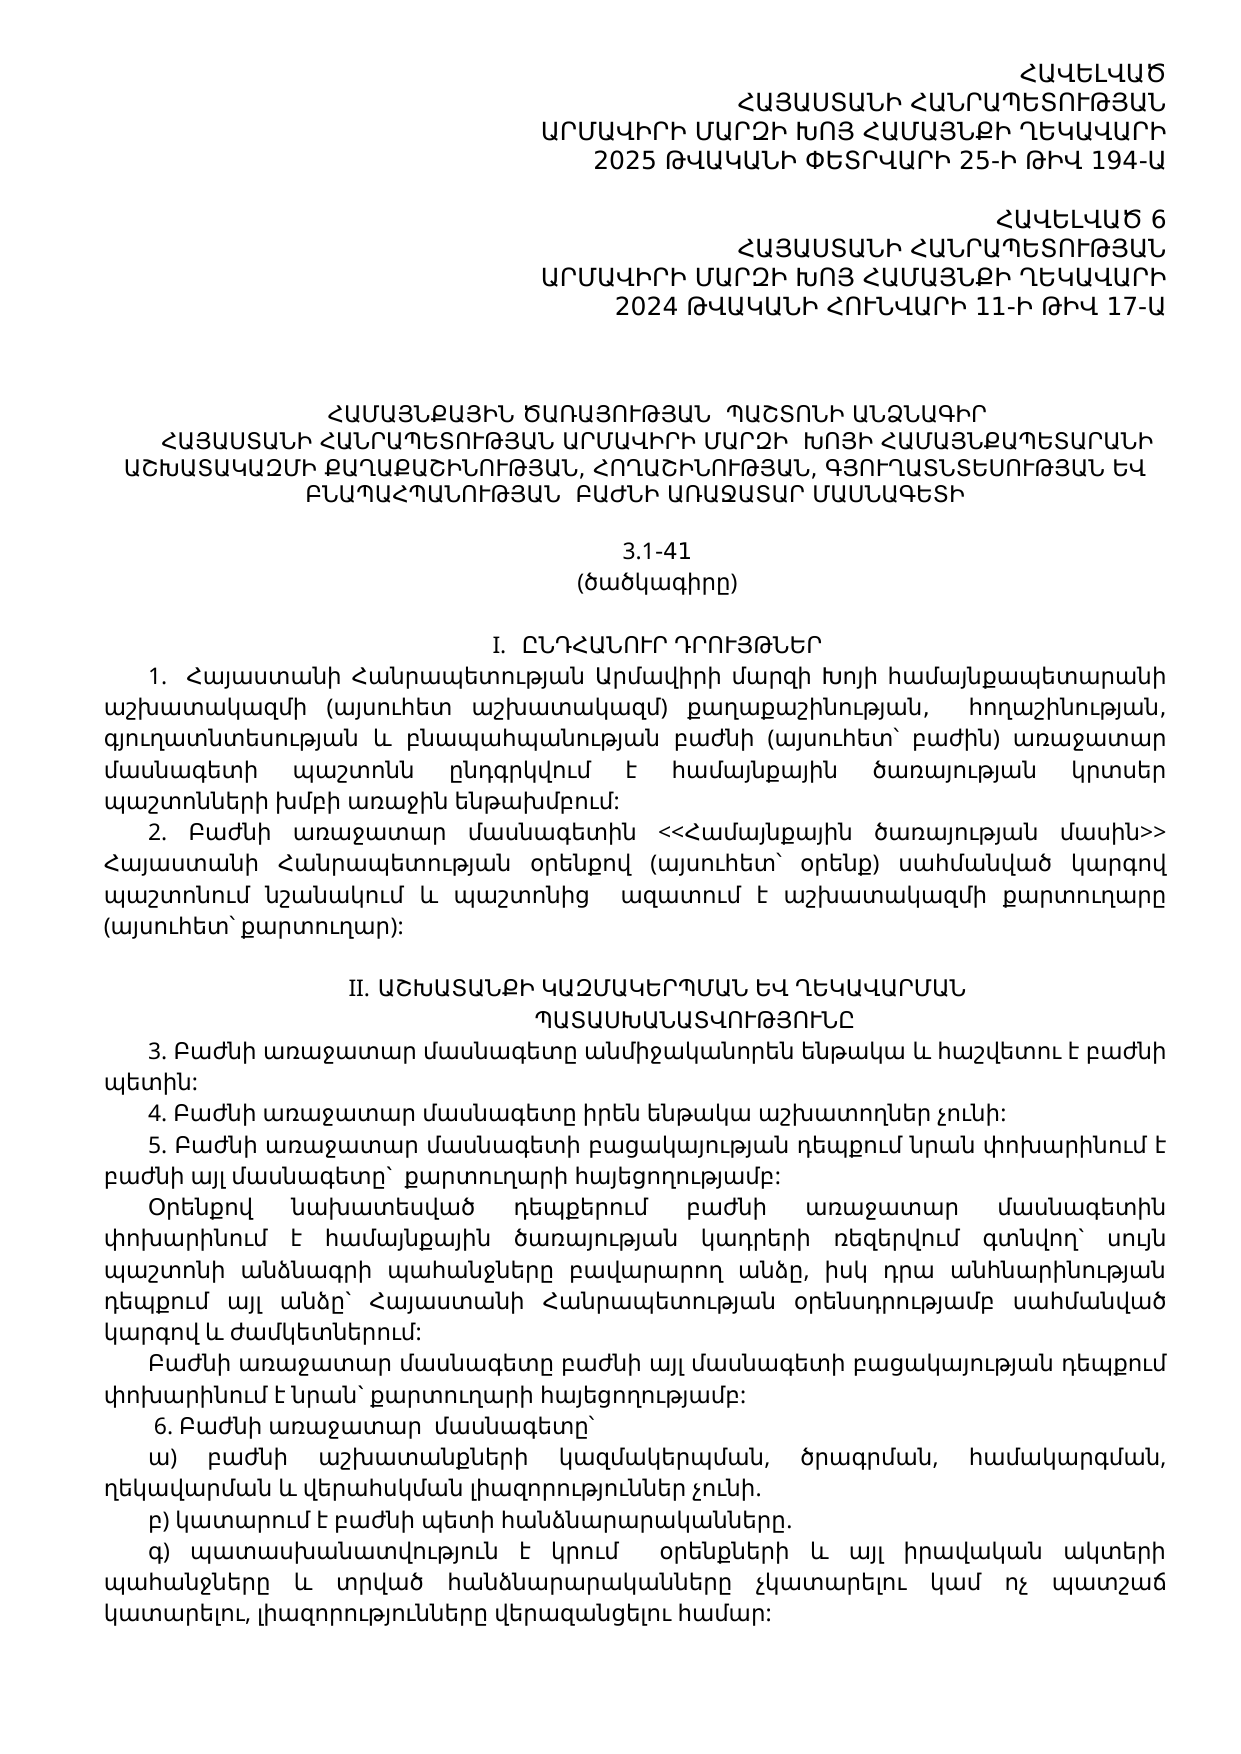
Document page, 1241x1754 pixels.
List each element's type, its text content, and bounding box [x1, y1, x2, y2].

text բ) կատարում է բաժնի պետի հանձնարարականները. [103, 1504, 1167, 1535]
text 2. Բաժնի առաջատար մասնագետին <<Համայնքային ծառայության մասին>> Հայաստանի Հանրապետության օրենքով (այսուհետ՝ օրենք) սահմանված կարգով պաշտոնում նշանակում և պաշտոնից ազատում է աշխատակազմի քարտուղարը (այսուհետ՝ քարտուղար): [103, 816, 1167, 941]
text 2025 ԹՎԱԿԱՆԻ ՓԵՏՐՎԱՐԻ 25-Ի ԹԻՎ 194-Ա [103, 147, 1167, 176]
text 6. Բաժնի առաջատար մասնագետը՝ [103, 1410, 1167, 1441]
text 3.1-41 [103, 535, 1167, 566]
text ՀԱՄԱՅՆՔԱՅԻՆ ԾԱՌԱՅՈՒԹՅԱՆ ՊԱՇՏՈՆԻ ԱՆՁՆԱԳԻՐ [103, 402, 1167, 428]
text 1. Հայաստանի Հանրապետության Արմավիրի մարզի Խոյի համայնքապետարանի աշխատակազմի (այսուհետ աշխատակազմ) քաղաքաշինության, հողաշինության, գյուղատնտեսության և բնապահպանության բաժնի (այսուհետ՝ բաժին) առաջատար մասնագետի պաշտոնն ընդգրկվում է համայնքային ծառայության կրտսեր պաշտոնների խմբի առաջին ենթախմբում: [103, 660, 1167, 816]
text ԱՐՄԱՎԻՐԻ ՄԱՐԶԻ ԽՈՅ ՀԱՄԱՅՆՔԻ ՂԵԿԱՎԱՐԻ [103, 117, 1167, 147]
list ԸՆԴՀԱՆՈՒՐ ԴՐՈՒՅԹՆԵՐ [103, 629, 1167, 660]
text ՊԱՏԱՍԽԱՆԱՏՎՈՒԹՅՈՒՆԸ [178, 1004, 1167, 1035]
text 2024 ԹՎԱԿԱՆԻ ՀՈՒՆՎԱՐԻ 11-Ի ԹԻՎ 17-Ա [103, 292, 1167, 322]
text Օրենքով նախատեսված դեպքերում բաժնի առաջատար մասնագետին փոխարինում է համայնքային ծառայության կադրերի ռեզերվում գտնվող` սույն պաշտոնի անձնագրի պահանջները բավարարող անձը, իսկ դրա անհնարինության դեպքում այլ անձը` Հայաստանի Հանրապետության օրենսդրությամբ սահմանված կարգով և ժամկետներում: [103, 1191, 1167, 1347]
text ՀԱՅԱՍՏԱՆԻ ՀԱՆՐԱՊԵՏՈՒԹՅԱՆ ԱՐՄԱՎԻՐԻ ՄԱՐԶԻ ԽՈՅԻ ՀԱՄԱՅՆՔԱՊԵՏԱՐԱՆԻ ԱՇԽԱՏԱԿԱԶՄԻ ՔԱՂԱՔԱՇԻՆՈՒԹՅԱՆ, ՀՈՂԱՇԻՆՈՒԹՅԱՆ, ԳՅՈՒՂԱՏՆՏԵՍՈՒԹՅԱՆ ԵՎ ԲՆԱՊԱՀՊԱՆՈՒԹՅԱՆ ԲԱԺՆԻ ԱՌԱՋԱՏԱՐ ՄԱՍՆԱԳԵՏԻ [103, 428, 1167, 508]
text ՀԱՅԱՍՏԱՆԻ ՀԱՆՐԱՊԵՏՈՒԹՅԱՆ [103, 88, 1167, 117]
text 3. Բաժնի առաջատար մասնագետը անմիջականորեն ենթակա և հաշվետու է բաժնի պետին: [103, 1035, 1167, 1097]
text գ) պատասխանատվություն է կրում օրենքների և այլ իրավական ակտերի պահանջները և տրված հանձնարարականները չկատարելու կամ ոչ պատշաճ կատարելու, լիազորությունները վերազանցելու համար: [103, 1535, 1167, 1629]
text Բաժնի առաջատար մասնագետը բաժնի այլ մասնագետի բացակայության դեպքում փոխարինում է նրան` քարտուղարի հայեցողությամբ: [103, 1347, 1167, 1410]
text ՀԱՎԵԼՎԱԾ [103, 59, 1167, 88]
list ԱՇԽԱՏԱՆՔԻ ԿԱԶՄԱԿԵՐՊՄԱՆ ԵՎ ՂԵԿԱՎԱՐՄԱՆ [103, 972, 1167, 1004]
text ԱՐՄԱՎԻՐԻ ՄԱՐԶԻ ԽՈՅ ՀԱՄԱՅՆՔԻ ՂԵԿԱՎԱՐԻ [103, 263, 1167, 292]
text ա) բաժնի աշխատանքների կազմակերպման, ծրագրման, համակարգման, ղեկավարման և վերահսկման լիազորություններ չունի. [103, 1441, 1167, 1504]
text 4. Բաժնի առաջատար մասնագետը իրեն ենթակա աշխատողներ չունի: [103, 1097, 1167, 1129]
text ՀԱՅԱՍՏԱՆԻ ՀԱՆՐԱՊԵՏՈՒԹՅԱՆ [103, 234, 1167, 263]
text ՀԱՎԵԼՎԱԾ 6 [103, 205, 1167, 234]
text 5. Բաժնի առաջատար մասնագետի բացակայության դեպքում նրան փոխարինում է բաժնի այլ մասնագետը` քարտուղարի հայեցողությամբ: [103, 1129, 1167, 1191]
text (ծածկագիրը) [103, 566, 1167, 597]
